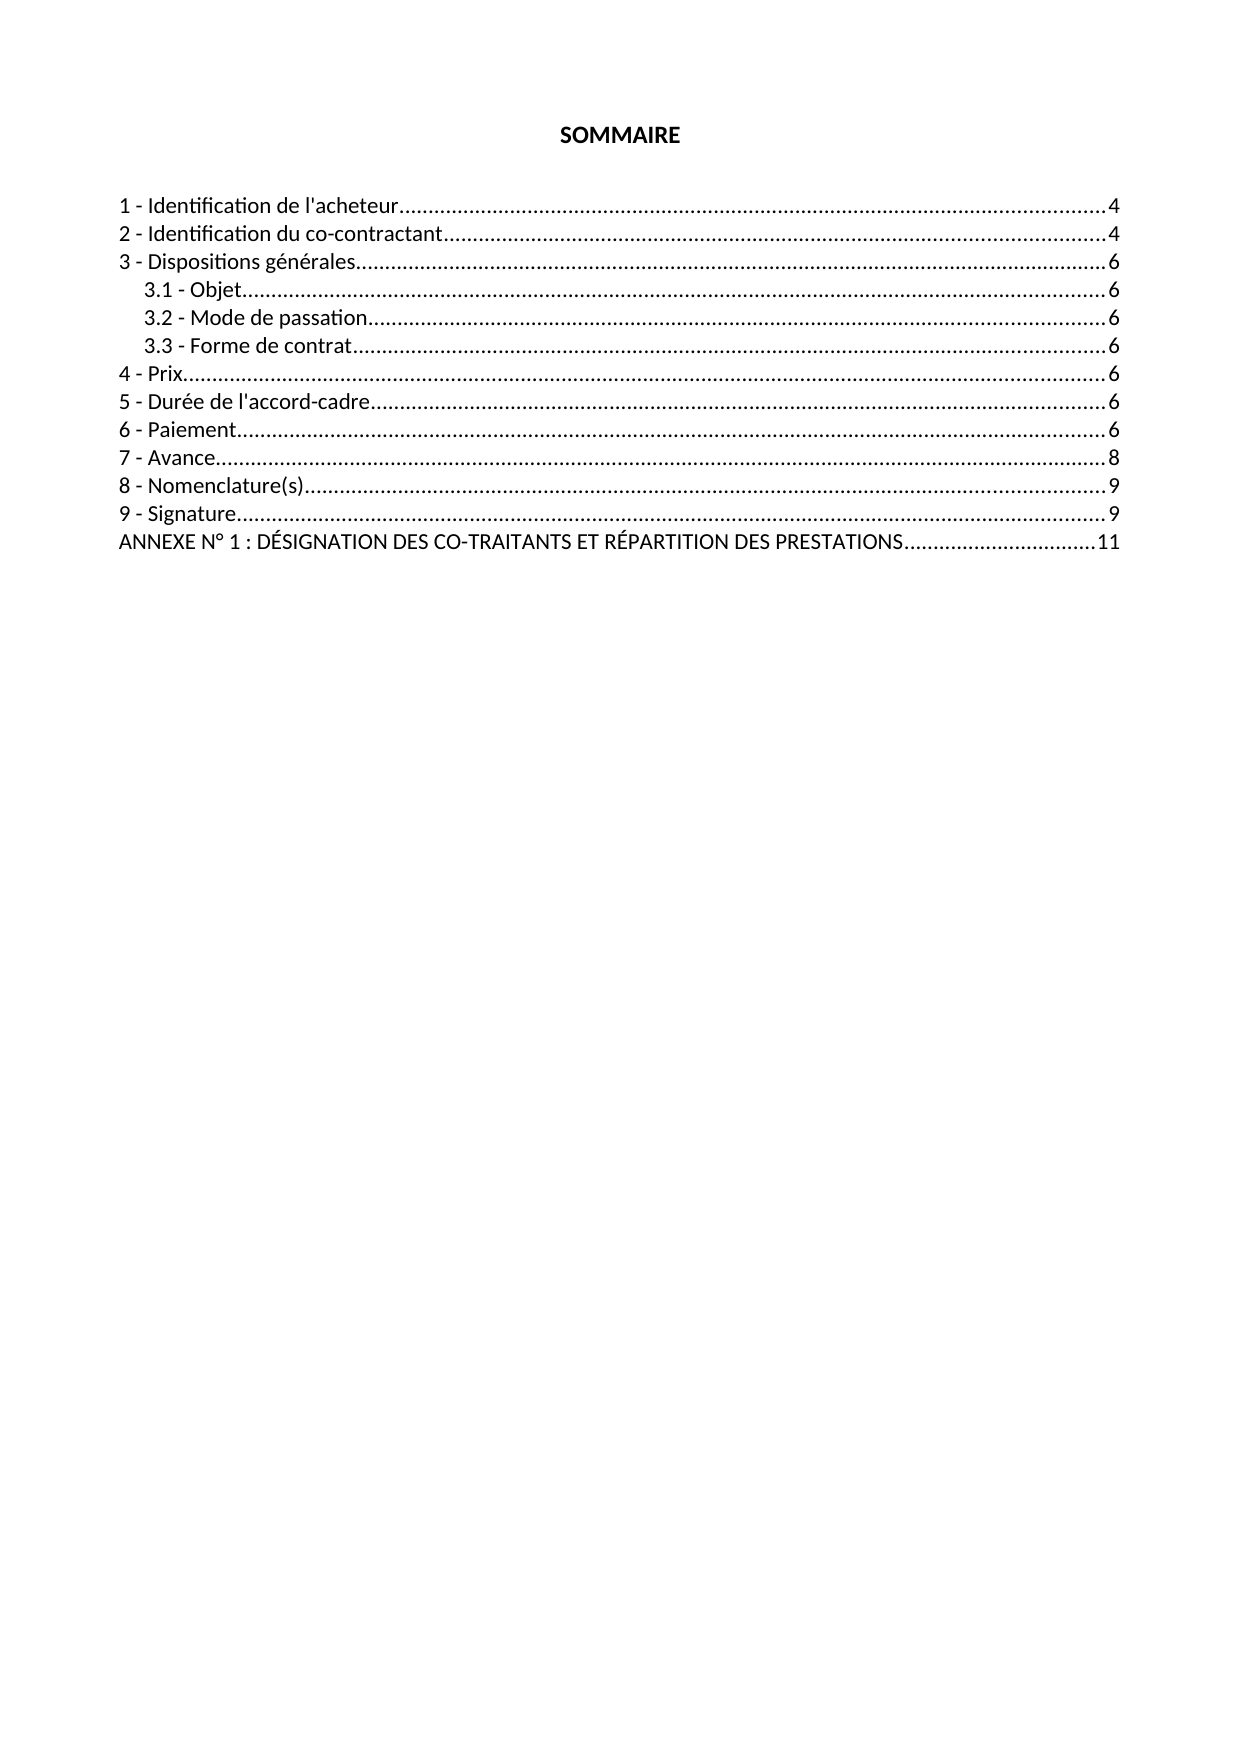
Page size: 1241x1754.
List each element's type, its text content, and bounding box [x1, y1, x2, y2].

text 7 - Avance 8 [119, 443, 1121, 471]
text 3 - Dispositions générales 6 [119, 247, 1121, 275]
text 3.1 - Objet 6 [144, 275, 1121, 303]
text 6 - Paiement 6 [119, 415, 1121, 443]
text 3.3 - Forme de contrat 6 [144, 331, 1121, 359]
text 4 - Prix 6 [119, 359, 1121, 387]
text 1 - Identification de l'acheteur 4 [119, 191, 1121, 219]
text 2 - Identification du co-contractant 4 [119, 219, 1121, 247]
text 5 - Durée de l'accord-cadre 6 [119, 387, 1121, 415]
text 9 - Signature 9 [119, 499, 1121, 527]
text 8 - Nomenclature(s) 9 [119, 471, 1121, 499]
text SOMMAIRE [119, 119, 1121, 149]
text ANNEXE N° 1 : DÉSIGNATION DES CO-TRAITANTS ET RÉPARTITION DES PRESTATIONS 11 [119, 527, 1121, 555]
text 3.2 - Mode de passation 6 [144, 303, 1121, 331]
